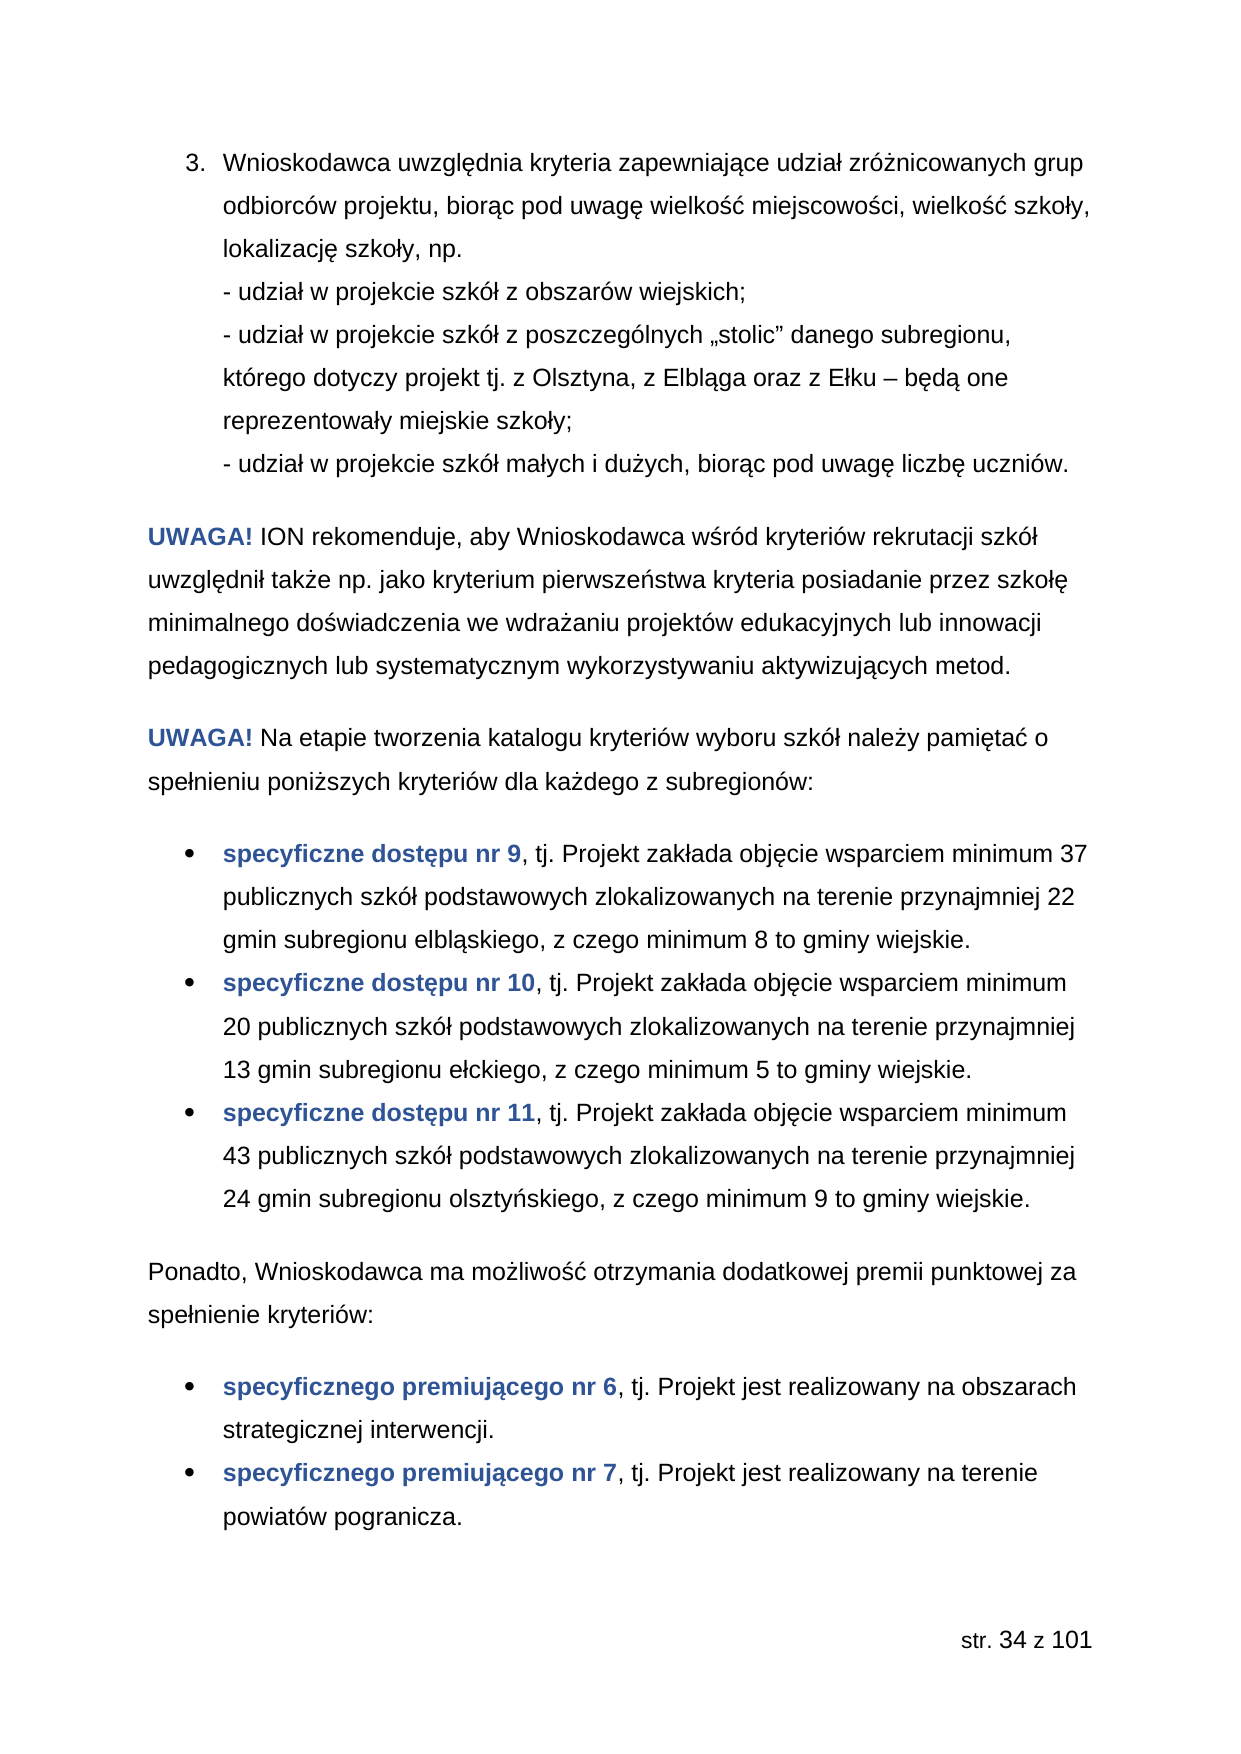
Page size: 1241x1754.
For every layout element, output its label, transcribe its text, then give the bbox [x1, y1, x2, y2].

list - udział w projekcie szkół z poszczególnych „stolic” danego subregionu, którego dotyczy projekt tj. z Olsztyna, z Elbląga oraz z Ełku – będą one reprezentowały miejskie szkoły; [223, 320, 1093, 435]
list specyficznego premiującego nr 7, tj. Projekt jest realizowany na terenie powiatów pogranicza. [185, 1458, 1093, 1530]
list - udział w projekcie szkół z obszarów wiejskich; [223, 277, 1093, 306]
list specyficzne dostępu nr 9, tj. Projekt zakłada objęcie wsparciem minimum 37 publicznych szkół podstawowych zlokalizowanych na terenie przynajmniej 22 gmin subregionu elbląskiego, z czego minimum 8 to gminy wiejskie. [185, 839, 1093, 954]
text UWAGA! ION rekomenduje, aby Wnioskodawca wśród kryteriów rekrutacji szkół uwzględnił także np. jako kryterium pierwszeństwa kryteria posiadanie przez szkołę minimalnego doświadczenia we wdrażaniu projektów edukacyjnych lub innowacji pedagogicznych lub systematycznym wykorzystywaniu aktywizujących metod. [148, 522, 1093, 680]
list specyficzne dostępu nr 10, tj. Projekt zakłada objęcie wsparciem minimum 20 publicznych szkół podstawowych zlokalizowanych na terenie przynajmniej 13 gmin subregionu ełckiego, z czego minimum 5 to gminy wiejskie. [185, 968, 1093, 1083]
list - udział w projekcie szkół małych i dużych, biorąc pod uwagę liczbę uczniów. [223, 449, 1093, 478]
list specyficzne dostępu nr 11, tj. Projekt zakłada objęcie wsparciem minimum 43 publicznych szkół podstawowych zlokalizowanych na terenie przynajmniej 24 gmin subregionu olsztyńskiego, z czego minimum 9 to gminy wiejskie. [185, 1098, 1093, 1213]
list Wnioskodawca uwzględnia kryteria zapewniające udział zróżnicowanych grup odbiorców projektu, biorąc pod uwagę wielkość miejscowości, wielkość szkoły, lokalizację szkoły, np. [185, 148, 1093, 263]
text Ponadto, Wnioskodawca ma możliwość otrzymania dodatkowej premii punktowej za spełnienie kryteriów: [148, 1256, 1093, 1328]
text UWAGA! Na etapie tworzenia katalogu kryteriów wyboru szkół należy pamiętać o spełnieniu poniższych kryteriów dla każdego z subregionów: [148, 723, 1093, 795]
list specyficznego premiującego nr 6, tj. Projekt jest realizowany na obszarach strategicznej interwencji. [185, 1372, 1093, 1444]
